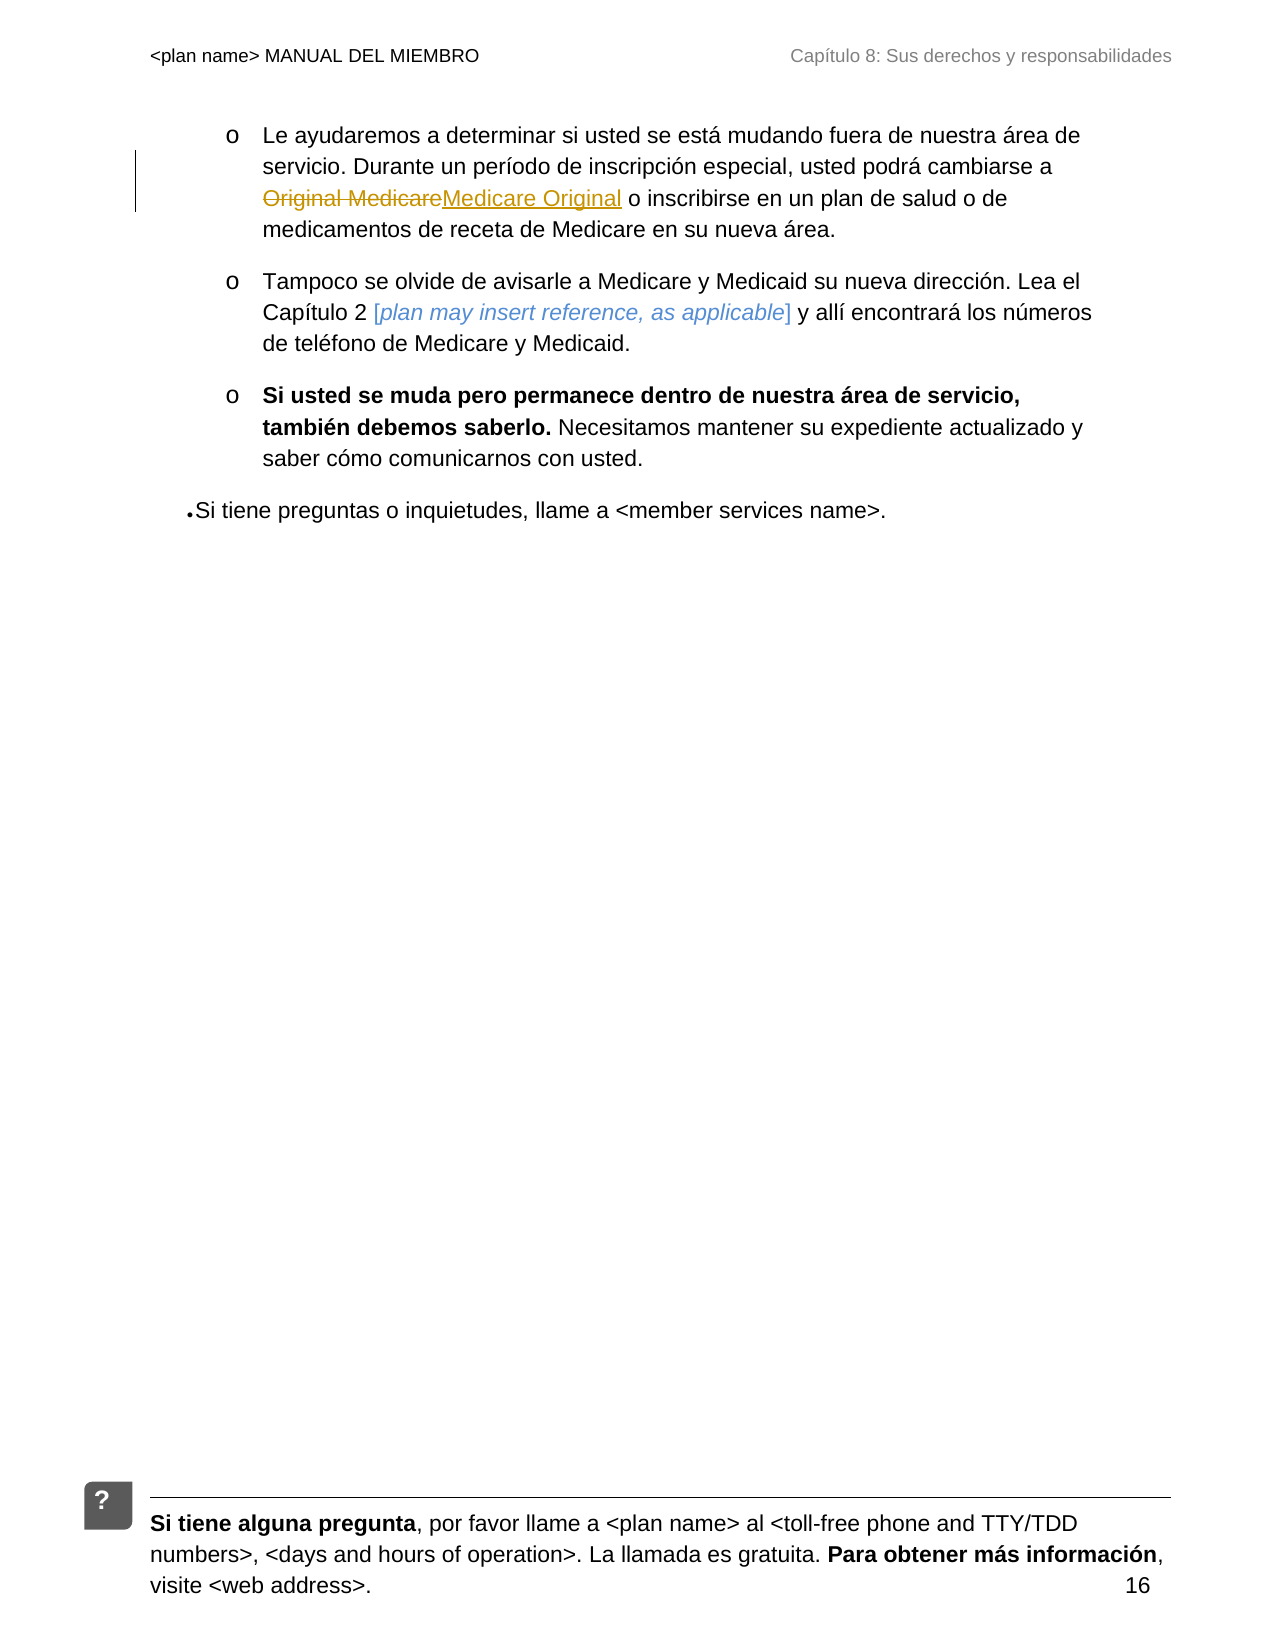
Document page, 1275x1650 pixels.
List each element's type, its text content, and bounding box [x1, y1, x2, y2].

list Si tiene preguntas o inquietudes, llame a <member services name>. [187, 493, 1096, 525]
list Le ayudaremos a determinar si usted se está mudando fuera de nuestra área de servicio. Durante un período de inscripción especial, usted podrá cambiarse a o inscribirse en un plan de salud o de medicamentos de receta de Medicare en su nueva área. [225, 118, 1096, 243]
list Tampoco se olvide de avisarle a Medicare y Medicaid su nueva dirección. Lea el Capítulo 2 [plan may insert reference, as applicable] y allí encontrará los números de teléfono de Medicare y Medicaid. [225, 264, 1096, 358]
list Si usted se muda pero permanece dentro de nuestra área de servicio, también debemos saberlo. Necesitamos mantener su expediente actualizado y saber cómo comunicarnos con usted. [225, 379, 1096, 473]
